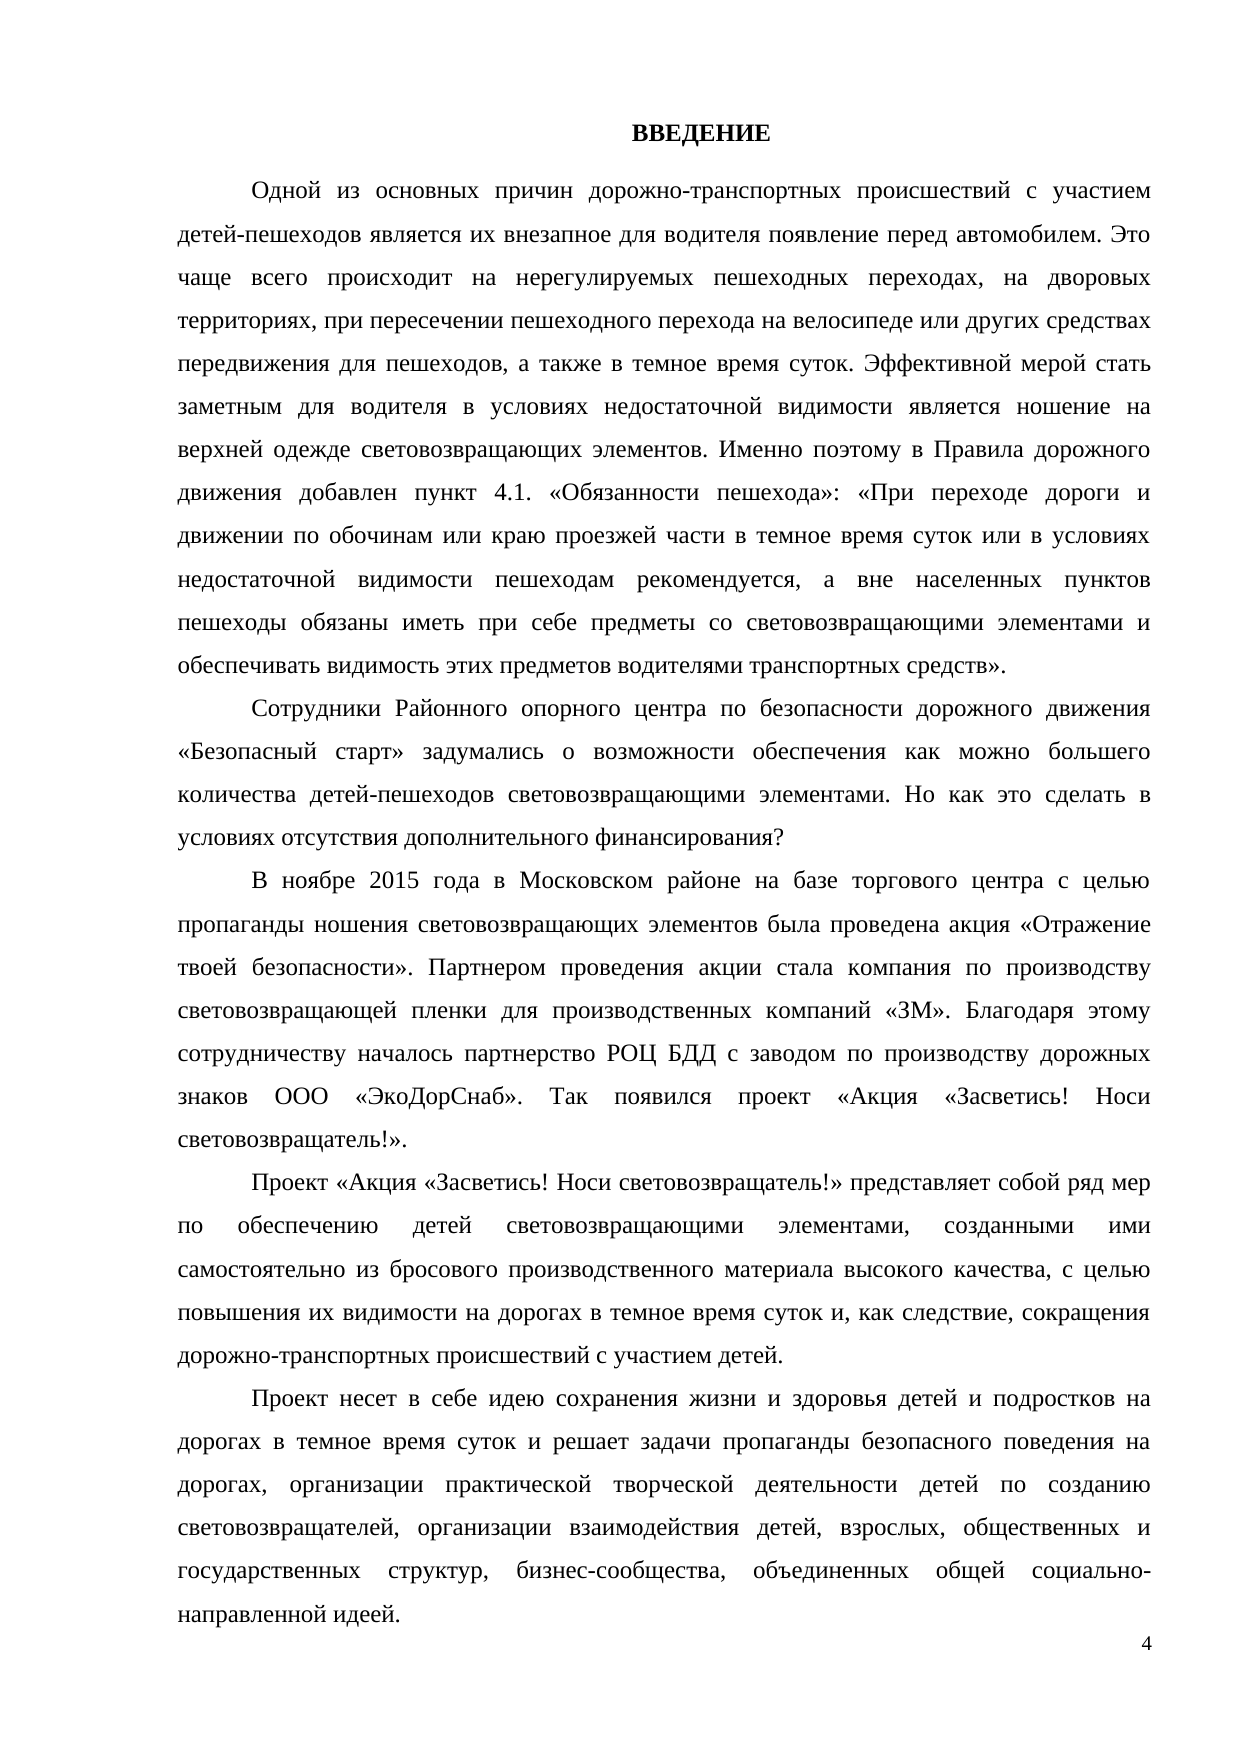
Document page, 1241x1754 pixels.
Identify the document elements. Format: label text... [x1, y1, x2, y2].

text Проект «Акция «Засветись! Носи световозвращатель!» представляет собой ряд мер по обеспечению детей световозвращающими элементами, созданными ими самостоятельно из бросового производственного материала высокого качества, с целью повышения их видимости на дорогах в темное время суток и, как следствие, сокращения дорожно-транспортных происшествий с участием детей. [177, 1167, 1152, 1369]
text ВВЕДЕНИЕ [177, 118, 1152, 147]
text В ноябре 2015 года в Московском районе на базе торгового центра с целью пропаганды ношения световозвращающих элементов была проведена акция «Отражение твоей безопасности». Партнером проведения акции стала компания по производству световозвращающей пленки для производственных компаний «ЗМ». Благодаря этому сотрудничеству началось партнерство РОЦ БДД с заводом по производству дорожных знаков ООО «ЭкоДорСнаб». Так появился проект «Акция «Засветись! Носи световозвращатель!». [177, 866, 1152, 1153]
text Сотрудники Районного опорного центра по безопасности дорожного движения «Безопасный старт» задумались о возможности обеспечения как можно большего количества детей-пешеходов световозвращающими элементами. Но как это сделать в условиях отсутствия дополнительного финансирования? [177, 693, 1152, 851]
text Одной из основных причин дорожно-транспортных происшествий с участием детей-пешеходов является их внезапное для водителя появление перед автомобилем. Это чаще всего происходит на нерегулируемых пешеходных переходах, на дворовых территориях, при пересечении пешеходного перехода на велосипеде или других средствах передвижения для пешеходов, а также в темное время суток. Эффективной мерой стать заметным для водителя в условиях недостаточной видимости является ношение на верхней одежде световозвращающих элементов. Именно поэтому в Правила дорожного движения добавлен пункт 4.1. «Обязанности пешехода»: «При переходе дороги и движении по обочинам или краю проезжей части в темное время суток или в условиях недостаточной видимости пешеходам рекомендуется, а вне населенных пунктов пешеходы обязаны иметь при себе предметы со световозвращающими элементами и обеспечивать видимость этих предметов водителями транспортных средств». [177, 176, 1152, 679]
text Проект несет в себе идею сохранения жизни и здоровья детей и подростков на дорогах в темное время суток и решает задачи пропаганды безопасного поведения на дорогах, организации практической творческой деятельности детей по созданию световозвращателей, организации взаимодействия детей, взрослых, общественных и государственных структур, бизнес-сообщества, объединенных общей социально-направленной идеей. [177, 1383, 1152, 1627]
